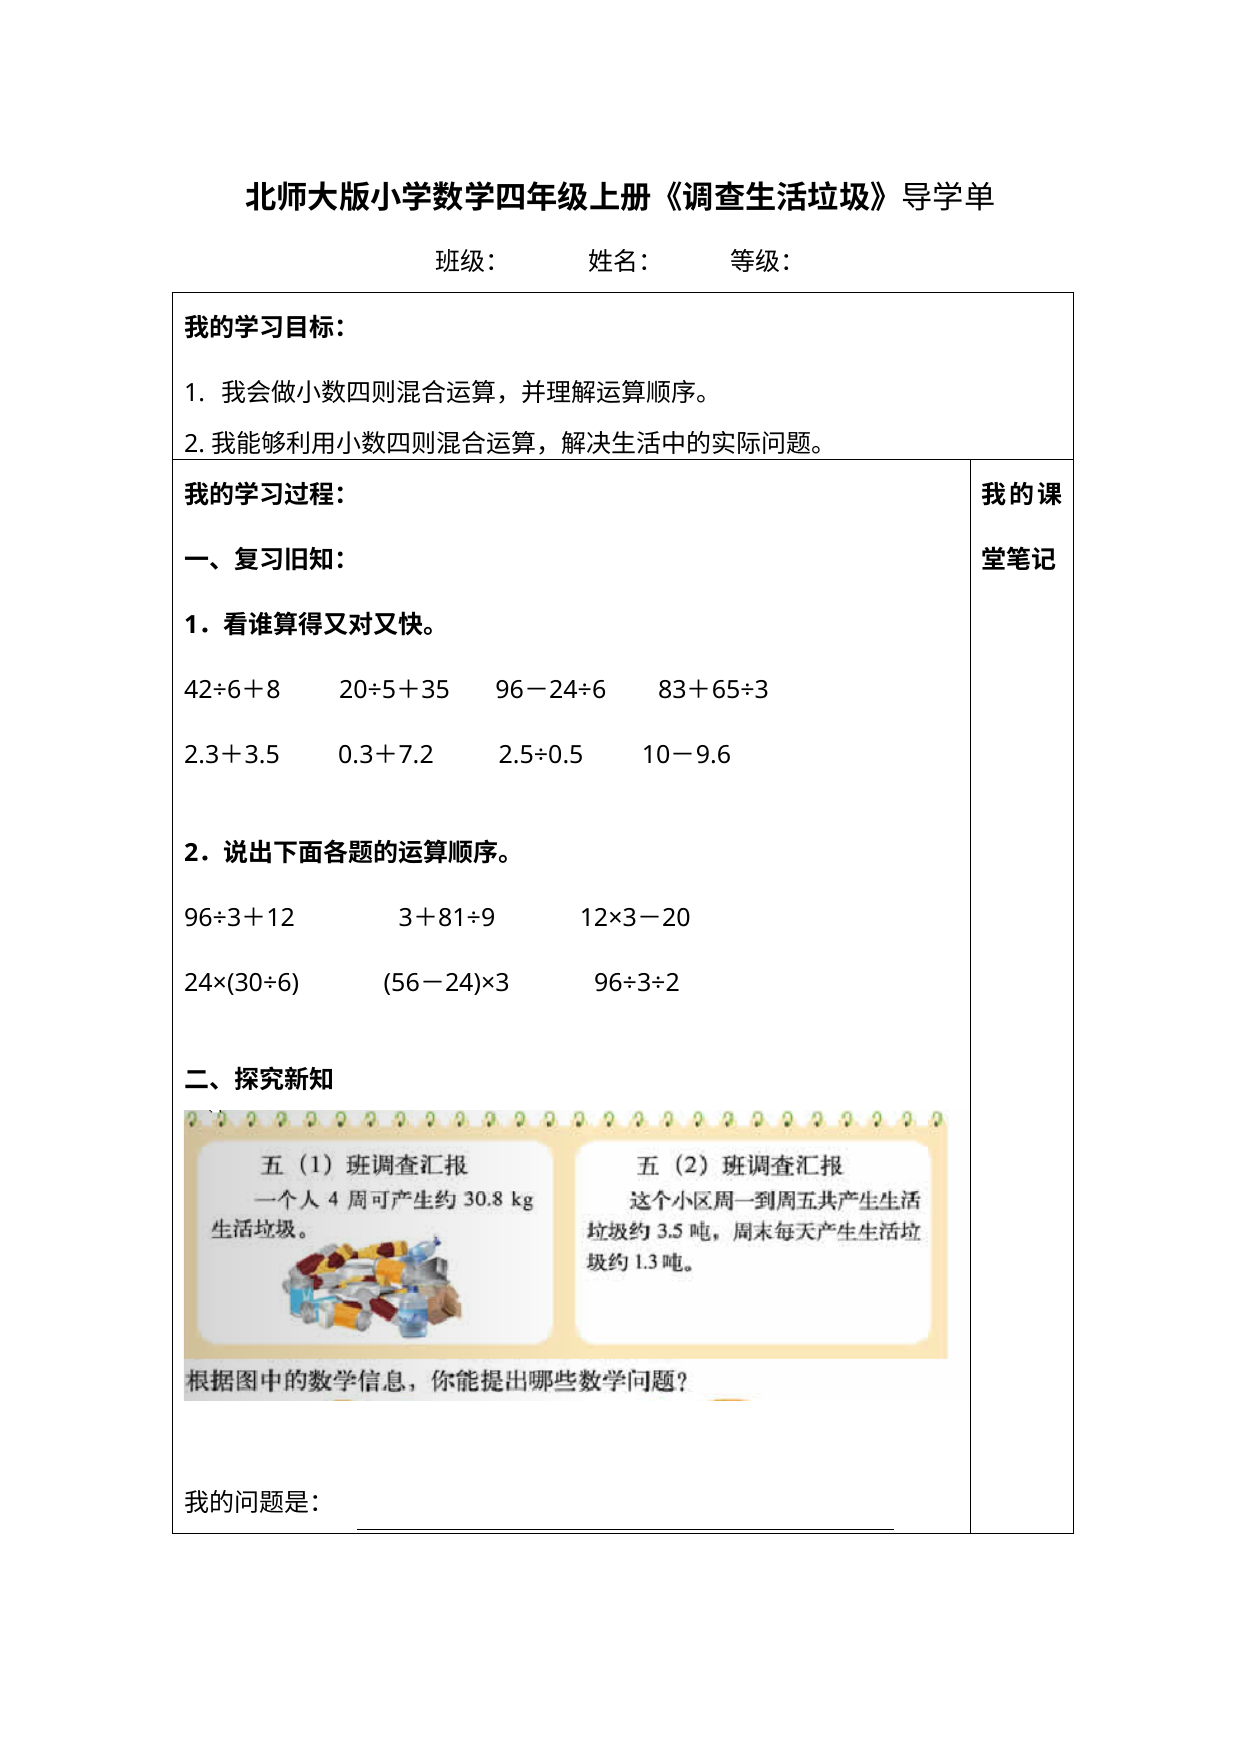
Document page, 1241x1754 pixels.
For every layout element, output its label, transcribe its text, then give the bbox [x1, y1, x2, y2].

picture [183, 1110, 970, 1401]
table_header 我的学习目标： 我会做小数四则混合运算，并理解运算顺序。 2. 我能够利用小数四则混合运算，解决生活中的实际问题。 [173, 293, 1073, 459]
text 班级： 姓名： 等级： [187, 227, 1053, 292]
text 北师大版小学数学四年级上册《调查生活垃圾》导学单 [187, 162, 1053, 227]
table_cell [173, 460, 970, 1533]
table_cell 我的课堂笔记 [971, 460, 1073, 1533]
